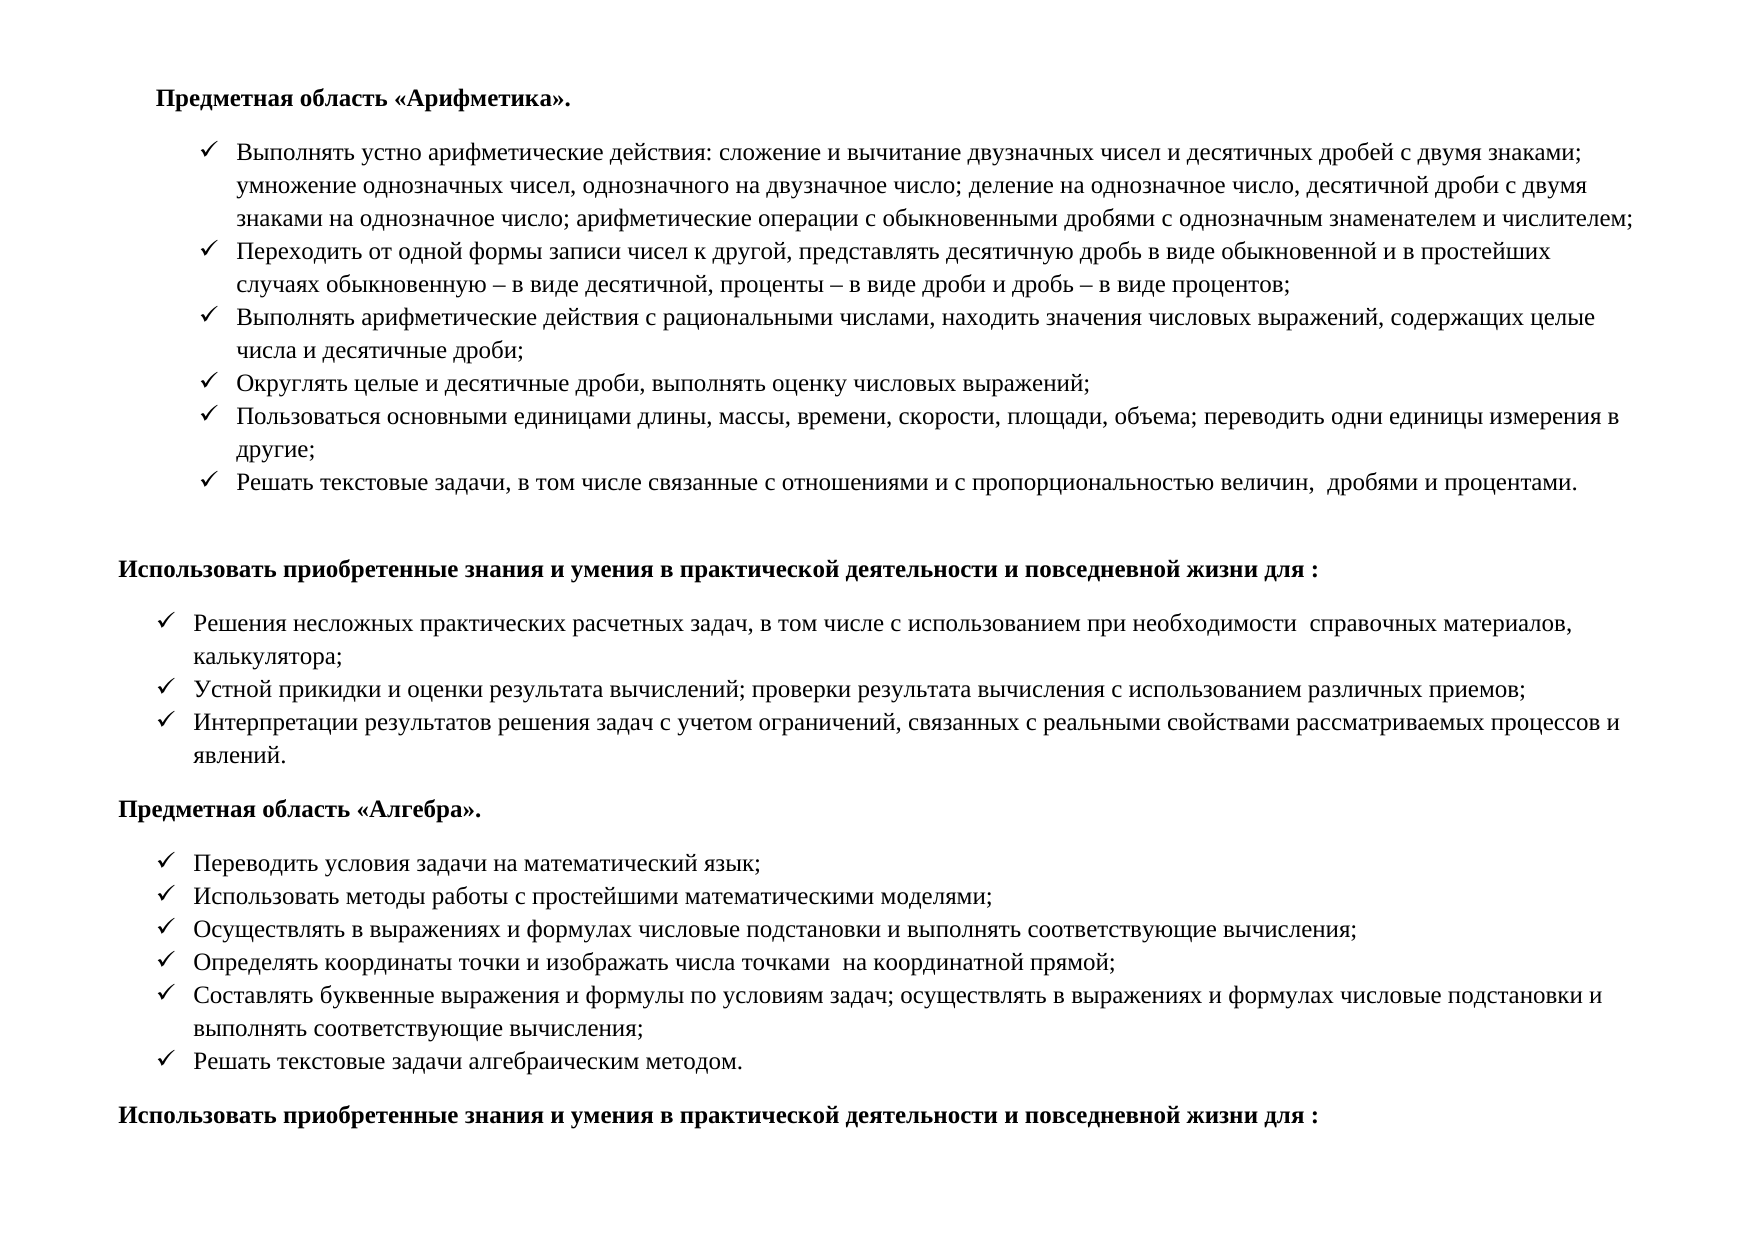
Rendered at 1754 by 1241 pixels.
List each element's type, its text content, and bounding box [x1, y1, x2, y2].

text Предметная область «Алгебра». [118, 794, 1636, 823]
list Определять координаты точки и изображать числа точками на координатной прямой; [156, 947, 1636, 976]
text Предметная область «Арифметика». [156, 83, 1636, 112]
list Интерпретации результатов решения задач с учетом ограничений, связанных с реальными свойствами рассматриваемых процессов и явлений. [156, 707, 1636, 769]
list Пользоваться основными единицами длины, массы, времени, скорости, площади, объема; переводить одни единицы измерения в другие; [198, 401, 1636, 463]
list Решать текстовые задачи алгебраическим методом. [156, 1046, 1636, 1075]
list Решения несложных практических расчетных задач, в том числе с использованием при необходимости справочных материалов, калькулятора; [156, 608, 1636, 670]
list Осуществлять в выражениях и формулах числовые подстановки и выполнять соответствующие вычисления; [156, 914, 1636, 943]
list Устной прикидки и оценки результата вычислений; проверки результата вычисления с использованием различных приемов; [156, 674, 1636, 703]
list Выполнять устно арифметические действия: сложение и вычитание двузначных чисел и десятичных дробей с двумя знаками; умножение однозначных чисел, однозначного на двузначное число; деление на однозначное число, десятичной дроби с двумя знаками на однозначное число; арифметические операции с обыкновенными дробями с однозначным знаменателем и числителем; [198, 137, 1636, 232]
list Округлять целые и десятичные дроби, выполнять оценку числовых выражений; [198, 368, 1636, 397]
list Решать текстовые задачи, в том числе связанные с отношениями и с пропорциональностью величин, дробями и процентами. [198, 467, 1636, 496]
text Использовать приобретенные знания и умения в практической деятельности и повседневной жизни для : [118, 554, 1636, 583]
list Выполнять арифметические действия с рациональными числами, находить значения числовых выражений, содержащих целые числа и десятичные дроби; [198, 302, 1636, 364]
list Составлять буквенные выражения и формулы по условиям задач; осуществлять в выражениях и формулах числовые подстановки и выполнять соответствующие вычисления; [156, 980, 1636, 1042]
list Переходить от одной формы записи чисел к другой, представлять десятичную дробь в виде обыкновенной и в простейших случаях обыкновенную – в виде десятичной, проценты – в виде дроби и дробь – в виде процентов; [198, 236, 1636, 298]
list Переводить условия задачи на математический язык; [156, 848, 1636, 877]
text Использовать приобретенные знания и умения в практической деятельности и повседневной жизни для : [118, 1100, 1636, 1129]
list Использовать методы работы с простейшими математическими моделями; [156, 881, 1636, 910]
